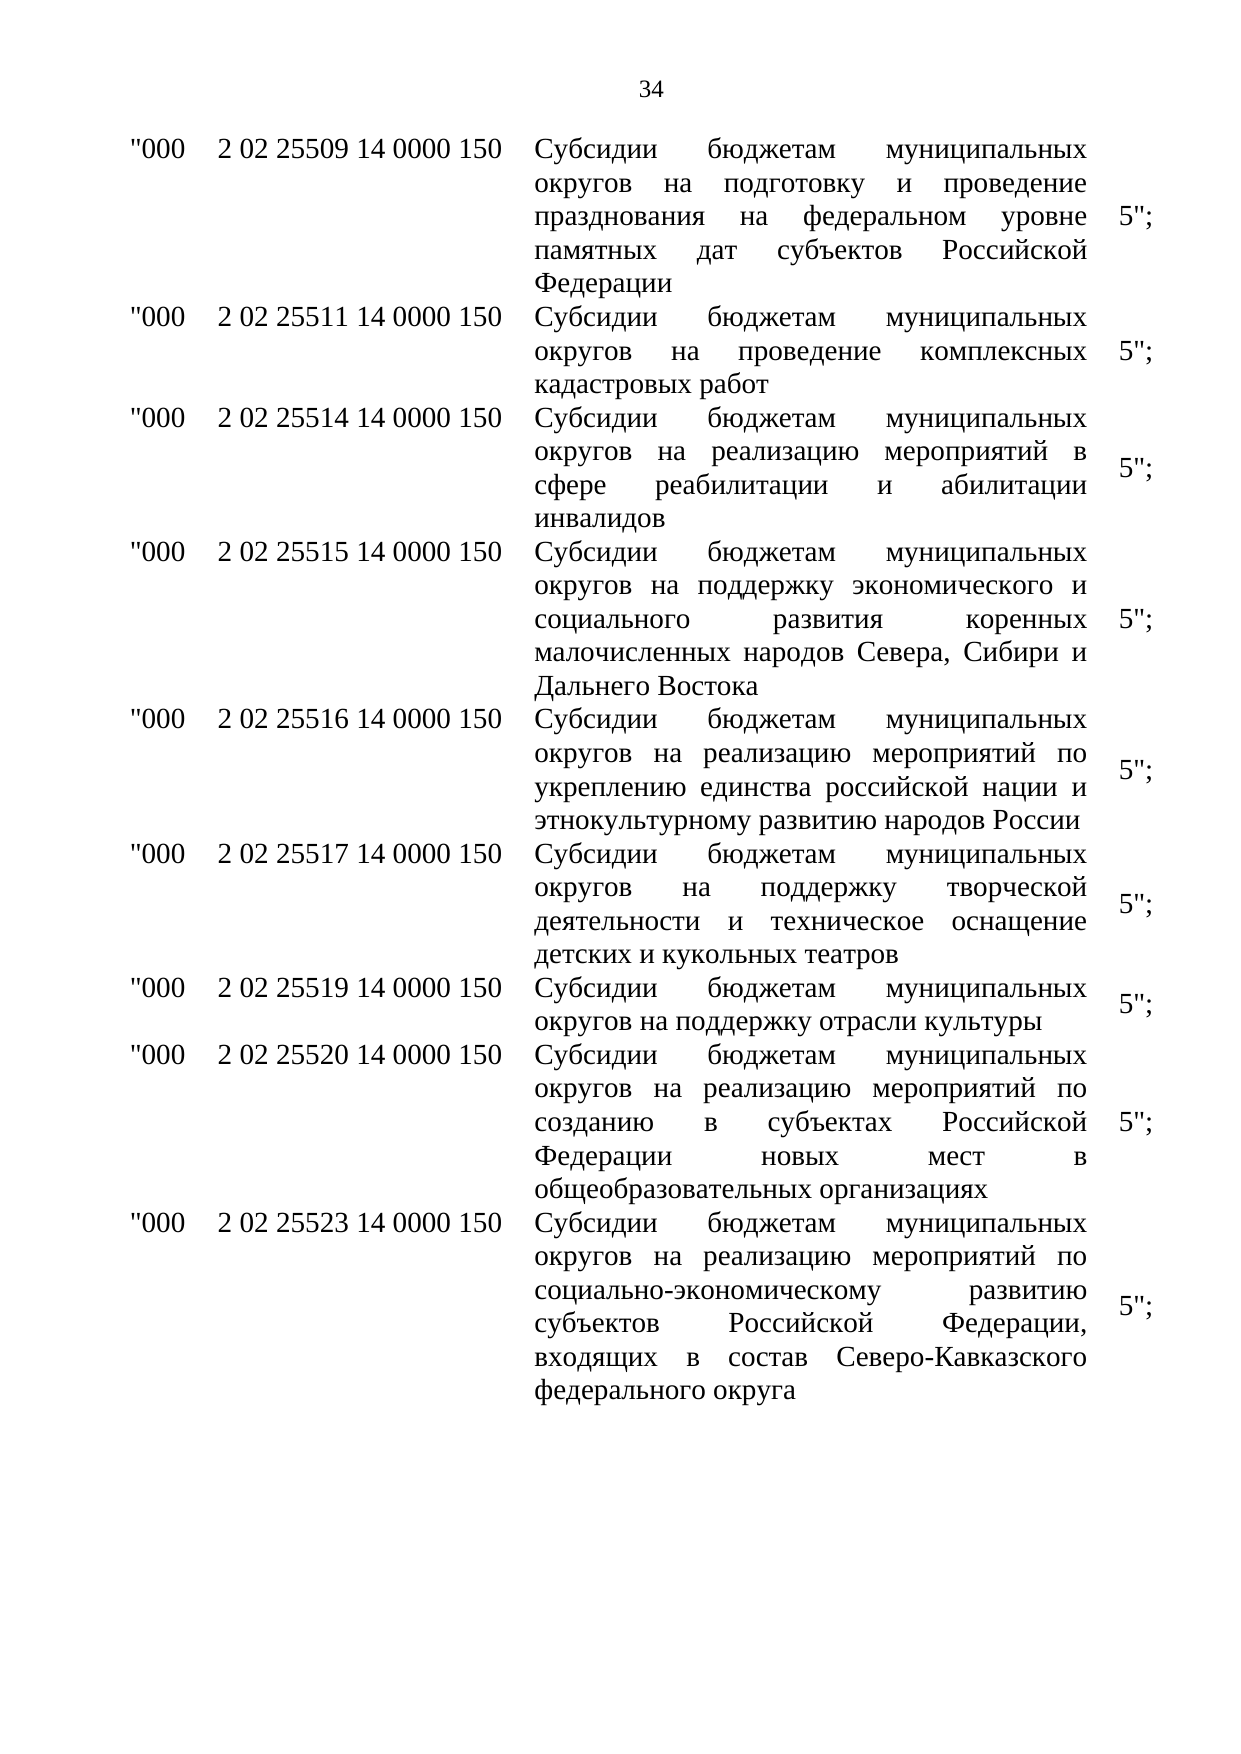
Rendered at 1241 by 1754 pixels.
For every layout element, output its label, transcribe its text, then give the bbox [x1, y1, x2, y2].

table_cell 2 02 25517 14 0000 150 [196, 836, 523, 970]
table_cell 2 02 25519 14 0000 150 [196, 970, 523, 1037]
table_cell 5"; [1099, 299, 1173, 400]
table_cell "000 [118, 702, 196, 836]
table_cell 5"; [1099, 534, 1173, 702]
table_cell Субсидии бюджетам муниципальных округов на реализацию мероприятий по укреплению единства российской нации и этнокультурному развитию народов России [523, 702, 1099, 836]
table_cell 2 02 25520 14 0000 150 [196, 1037, 523, 1205]
table_cell "000 [118, 970, 196, 1037]
table_cell Субсидии бюджетам муниципальных округов на реализацию мероприятий в сфере реабилитации и абилитации инвалидов [523, 400, 1099, 534]
table_cell "000 [118, 400, 196, 534]
table_cell Субсидии бюджетам муниципальных округов на реализацию мероприятий по социально-экономическому развитию субъектов Российской Федерации, входящих в состав Северо-Кавказского федерального округа [523, 1205, 1099, 1406]
table_cell Субсидии бюджетам муниципальных округов на поддержку творческой деятельности и техническое оснащение детских и кукольных театров [523, 836, 1099, 970]
table_cell "000 [118, 131, 196, 299]
table_cell 2 02 25523 14 0000 150 [196, 1205, 523, 1406]
table_cell 2 02 25515 14 0000 150 [196, 534, 523, 702]
table_cell 5"; [1099, 400, 1173, 534]
table_cell "000 [118, 836, 196, 970]
table_cell "000 [118, 1205, 196, 1406]
table_cell "000 [118, 1037, 196, 1205]
table_cell 2 02 25516 14 0000 150 [196, 702, 523, 836]
table_cell Субсидии бюджетам муниципальных округов на проведение комплексных кадастровых работ [523, 299, 1099, 400]
table_cell 2 02 25511 14 0000 150 [196, 299, 523, 400]
table_cell 5"; [1099, 1205, 1173, 1406]
table_cell 5"; [1099, 702, 1173, 836]
table_cell Субсидии бюджетам муниципальных округов на подготовку и проведение празднования на федеральном уровне памятных дат субъектов Российской Федерации [523, 131, 1099, 299]
table_cell 5"; [1099, 131, 1173, 299]
table_cell Субсидии бюджетам муниципальных округов на реализацию мероприятий по созданию в субъектах Российской Федерации новых мест в общеобразовательных организациях [523, 1037, 1099, 1205]
table_cell Субсидии бюджетам муниципальных округов на поддержку экономического и социального развития коренных малочисленных народов Севера, Сибири и Дальнего Востока [523, 534, 1099, 702]
table_cell 5"; [1099, 970, 1173, 1037]
table_cell "000 [118, 534, 196, 702]
table_cell 2 02 25514 14 0000 150 [196, 400, 523, 534]
table_cell 5"; [1099, 1037, 1173, 1205]
table_cell Субсидии бюджетам муниципальных округов на поддержку отрасли культуры [523, 970, 1099, 1037]
table_cell 5"; [1099, 836, 1173, 970]
table_cell 2 02 25509 14 0000 150 [196, 131, 523, 299]
table_cell "000 [118, 299, 196, 400]
